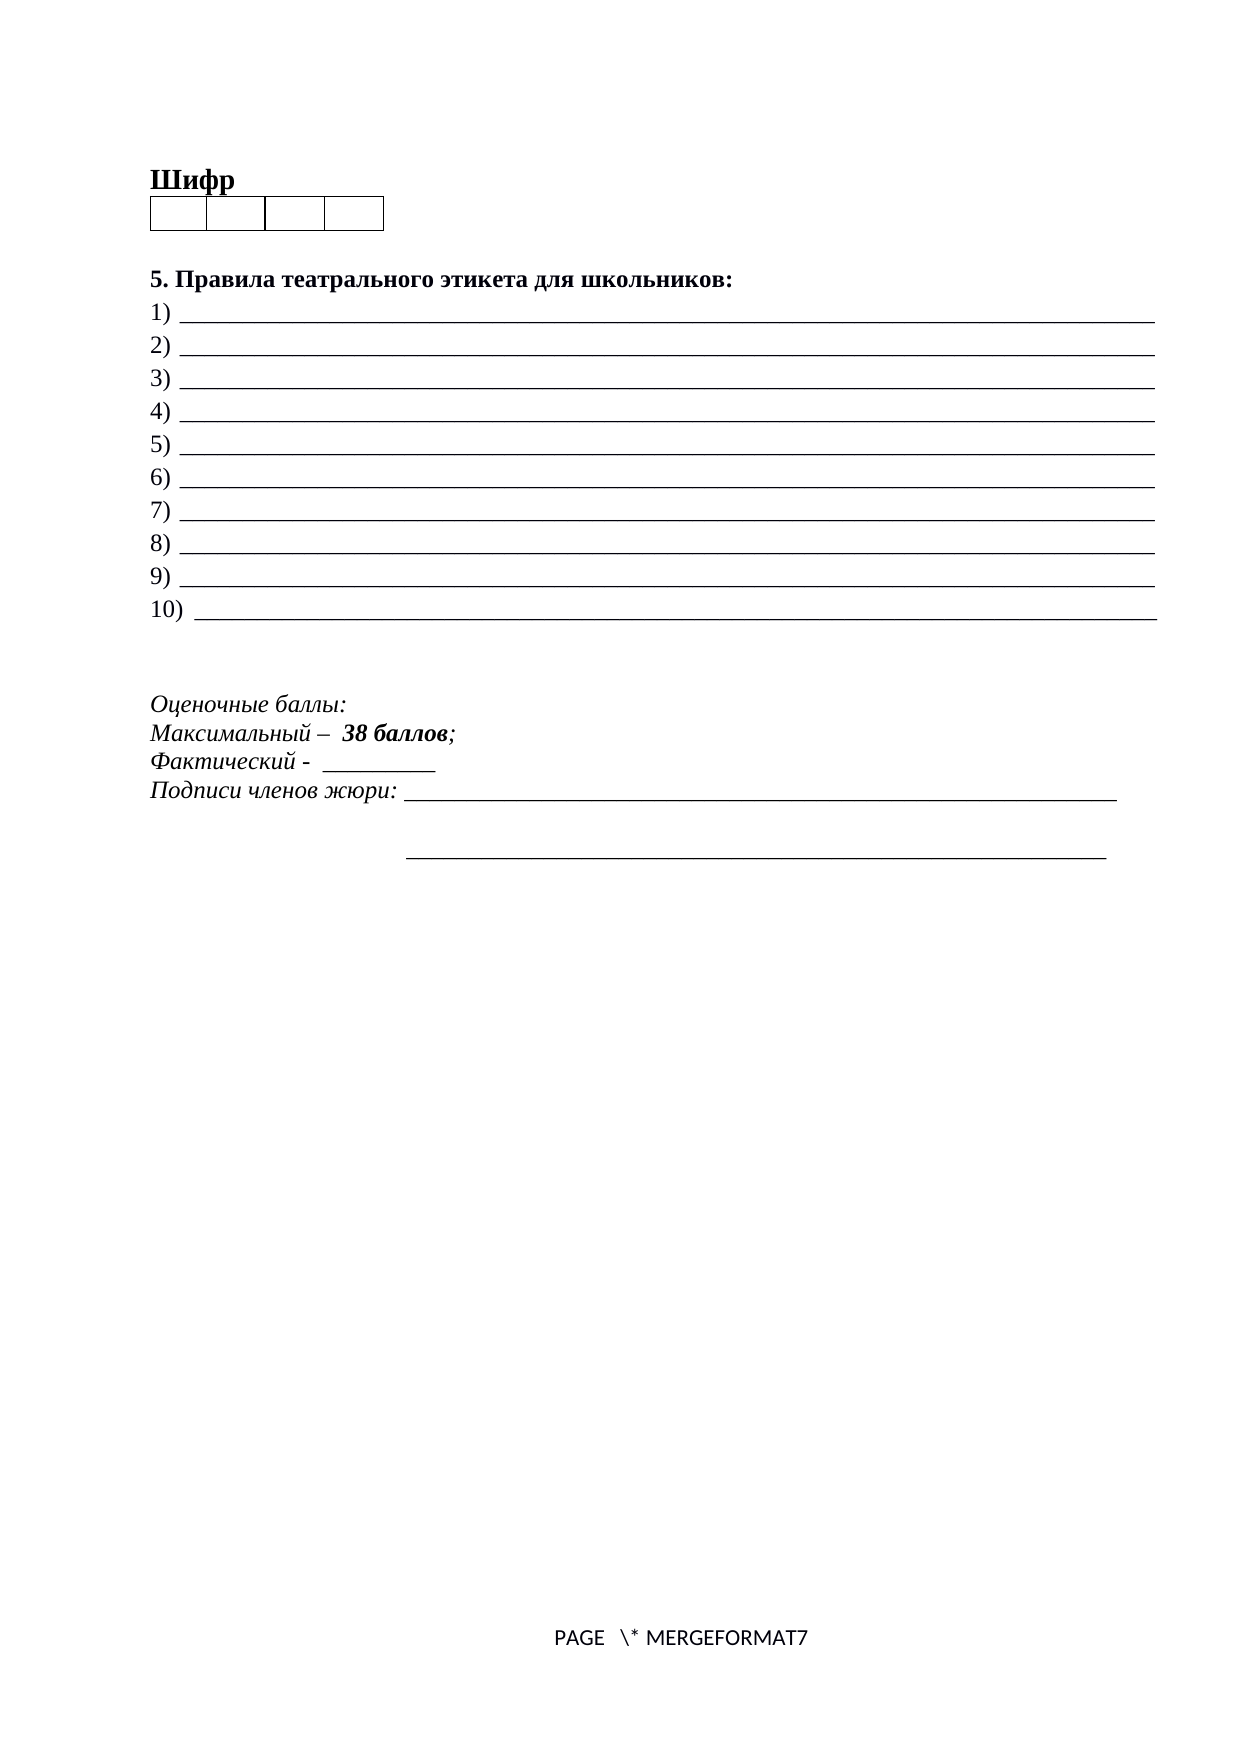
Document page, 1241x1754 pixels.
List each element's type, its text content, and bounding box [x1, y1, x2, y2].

list ______________________________________________________________________________ [150, 396, 1213, 425]
table_header [151, 197, 206, 230]
list ______________________________________________________________________________ [150, 561, 1213, 590]
text Максимальный – 38 баллов; [150, 718, 1213, 746]
list _____________________________________________________________________________ [150, 594, 1213, 623]
text Фактический - _________ [150, 746, 1213, 775]
text Оценочные баллы: [150, 689, 1213, 718]
table_header [325, 197, 383, 230]
list 5. Правила театрального этикета для школьников: [150, 264, 1213, 293]
list ______________________________________________________________________________ [150, 330, 1213, 359]
list ______________________________________________________________________________ [150, 297, 1213, 326]
list ______________________________________________________________________________ [150, 429, 1213, 458]
table_header [266, 197, 324, 230]
text Шифр [150, 162, 1213, 196]
list ______________________________________________________________________________ [150, 495, 1213, 524]
list ______________________________________________________________________________ [150, 462, 1213, 491]
list ______________________________________________________________________________ [150, 363, 1213, 392]
list ______________________________________________________________________________ [150, 528, 1213, 557]
text Подписи членов жюри: _________________________________________________________ [150, 775, 1213, 804]
table_header [207, 197, 264, 230]
text ________________________________________________________ [150, 833, 1213, 861]
